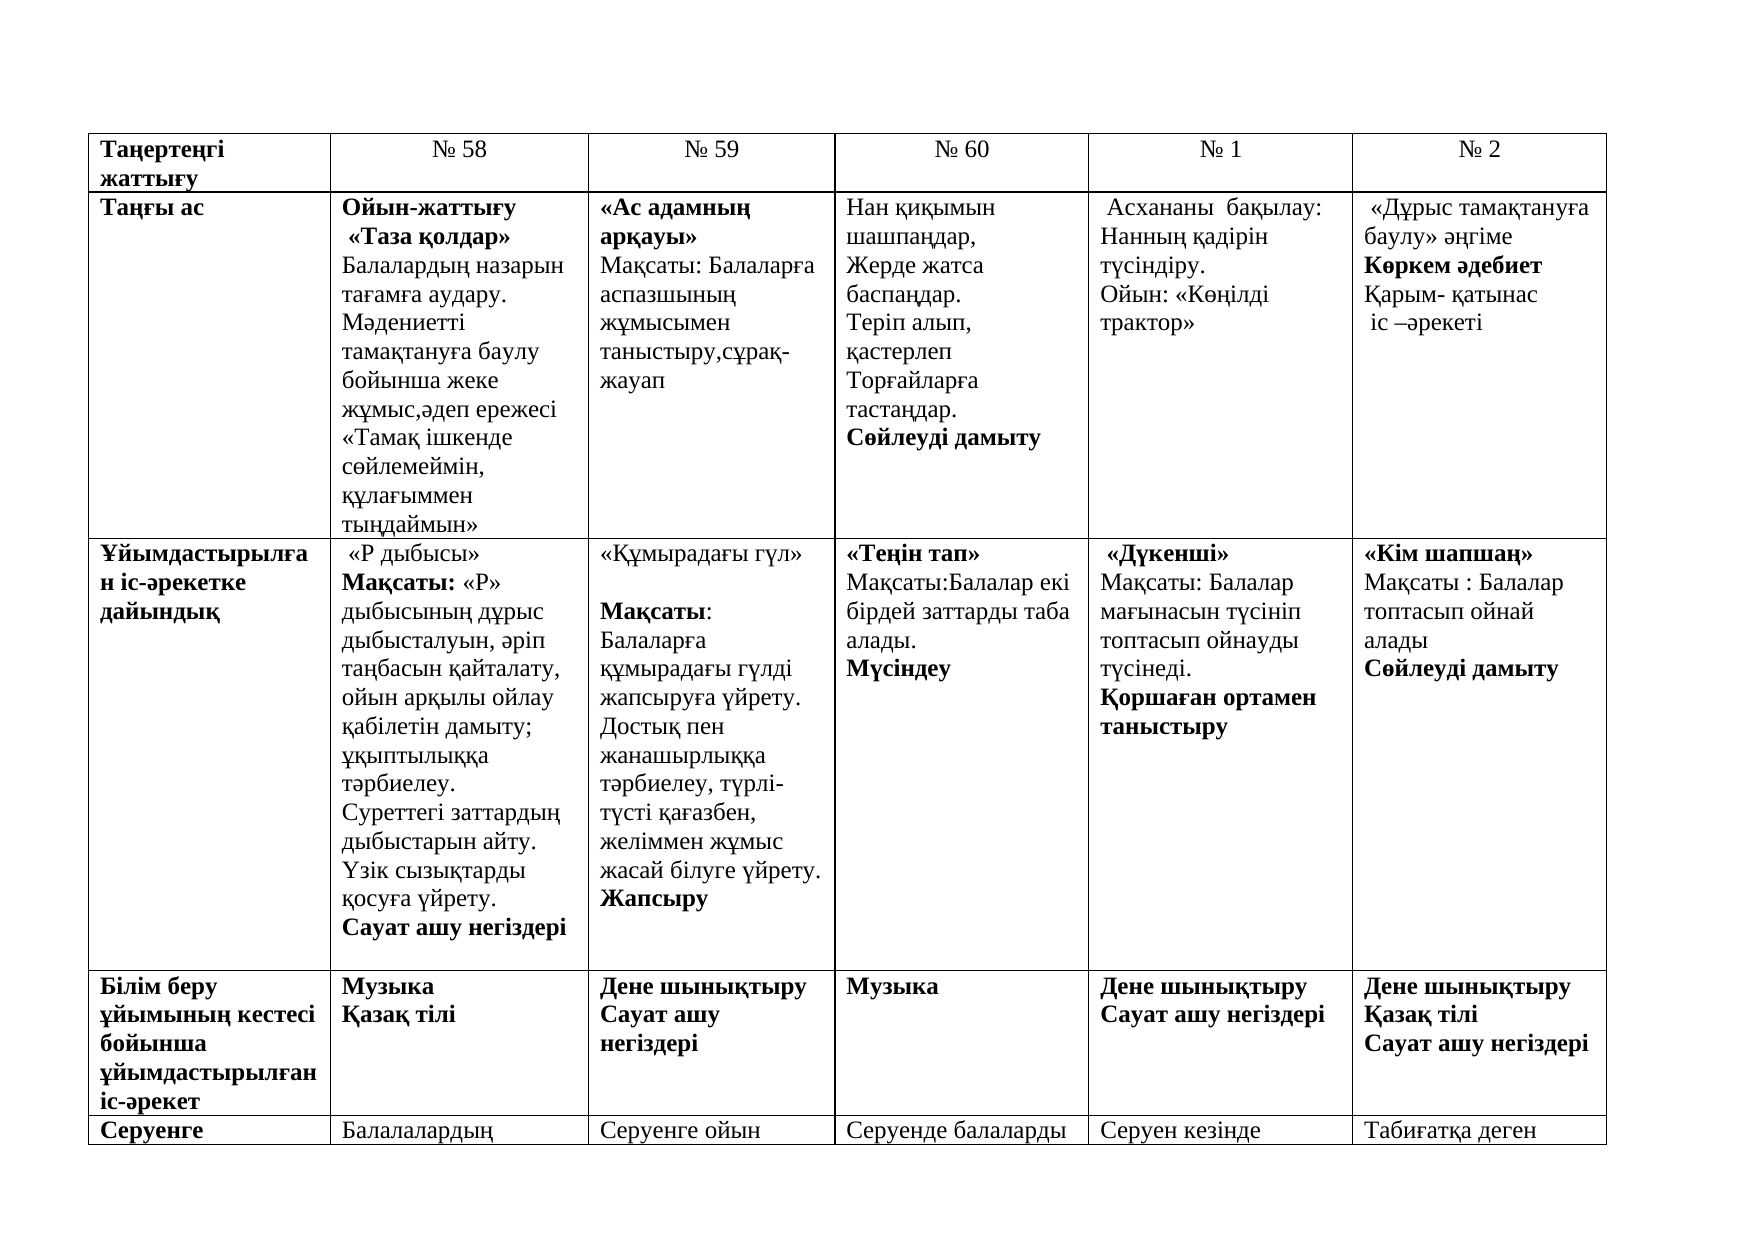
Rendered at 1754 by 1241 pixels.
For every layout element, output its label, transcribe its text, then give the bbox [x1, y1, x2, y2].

table_cell «Р дыбысы» Мақсаты: «Р» дыбысының дұрыс дыбысталуын, әріп таңбасын қайталату, ойын арқылы ойлау қабілетін дамыту; ұқыптылыққа тәрбиелеу. Суреттегі заттардың дыбыстарын айту. Үзік сызықтарды қосуға үйрету. Сауат ашу негіздері [331, 539, 588, 970]
table_cell Музыка Қазақ тілі [331, 971, 588, 1114]
table_cell Дене шынықтыру Сауат ашу негіздері [589, 971, 834, 1114]
table_cell Дене шынықтыру Қазақ тілі Сауат ашу негіздері [1353, 971, 1606, 1114]
table_cell Музыка [836, 971, 1088, 1114]
table_cell Ойын-жаттығу «Таза қолдар» Балалардың назарын тағамға аудару. Мәдениетті тамақтануға баулу бойынша жеке жұмыс,әдеп ережесі «Тамақ ішкенде сөйлемеймін, құлағыммен тыңдаймын» [331, 193, 588, 537]
table_cell № 58 [331, 134, 588, 191]
table_cell Асхананы бақылау: Нанның қадірін түсіндіру. Ойын: «Көңілді трактор» [1089, 193, 1352, 537]
table_cell «Құмырадағы гүл» Мақсаты: Балаларға құмырадағы гүлді жапсыруға үйрету. Достық пен жанашырлыққа тәрбиелеу, түрлі-түсті қағазбен, желіммен жұмыс жасай білуге үйрету. Жапсыру [589, 539, 834, 970]
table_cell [836, 1116, 1088, 1144]
table_cell «Дүкенші» Мақсаты: Балалар мағынасын түсініп топтасып ойнауды түсінеді. Қоршаған ортамен таныстыру [1089, 539, 1352, 970]
table_cell «Теңін тап» Мақсаты:Балалар екі бірдей заттарды таба алады. Мүсіндеу [836, 539, 1088, 970]
table_cell № 59 [589, 134, 834, 191]
table_cell «Дұрыс тамақтануға баулу» әңгіме Көркем әдебиет Қарым- қатынас іс –әрекеті [1353, 193, 1606, 537]
table_cell Білім беру ұйымының кестесі бойынша ұйымдастырылған іс-әрекет [89, 971, 330, 1114]
table_cell Таңертеңгі жаттығу [89, 134, 330, 191]
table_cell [1089, 1116, 1352, 1144]
table_cell Серуенге дайындық [89, 1116, 330, 1144]
table_cell Ұйымдастырылған іс-әрекетке дайындық [89, 539, 330, 970]
table_cell «Кім шапшаң» Мақсаты : Балалар топтасып ойнай алады Сөйлеуді дамыту [1353, 539, 1606, 970]
table_cell № 60 [836, 134, 1088, 191]
table_cell № 1 [1089, 134, 1352, 191]
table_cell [1353, 1116, 1606, 1144]
table_cell «Ас адамның арқауы» Мақсаты: Балаларға аспазшының жұмысымен таныстыру,сұрақ-жауап [589, 193, 834, 537]
table_cell Дене шынықтыру Сауат ашу негіздері [1089, 971, 1352, 1114]
table_cell № 2 [1353, 134, 1606, 191]
table_cell Нан қиқымын шашпаңдар, Жерде жатса баспаңдар. Теріп алып, қастерлеп Торғайларға тастаңдар. Сөйлеуді дамыту [836, 193, 1088, 537]
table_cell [589, 1116, 834, 1144]
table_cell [331, 1116, 588, 1144]
table_cell Таңғы ас [89, 193, 330, 537]
